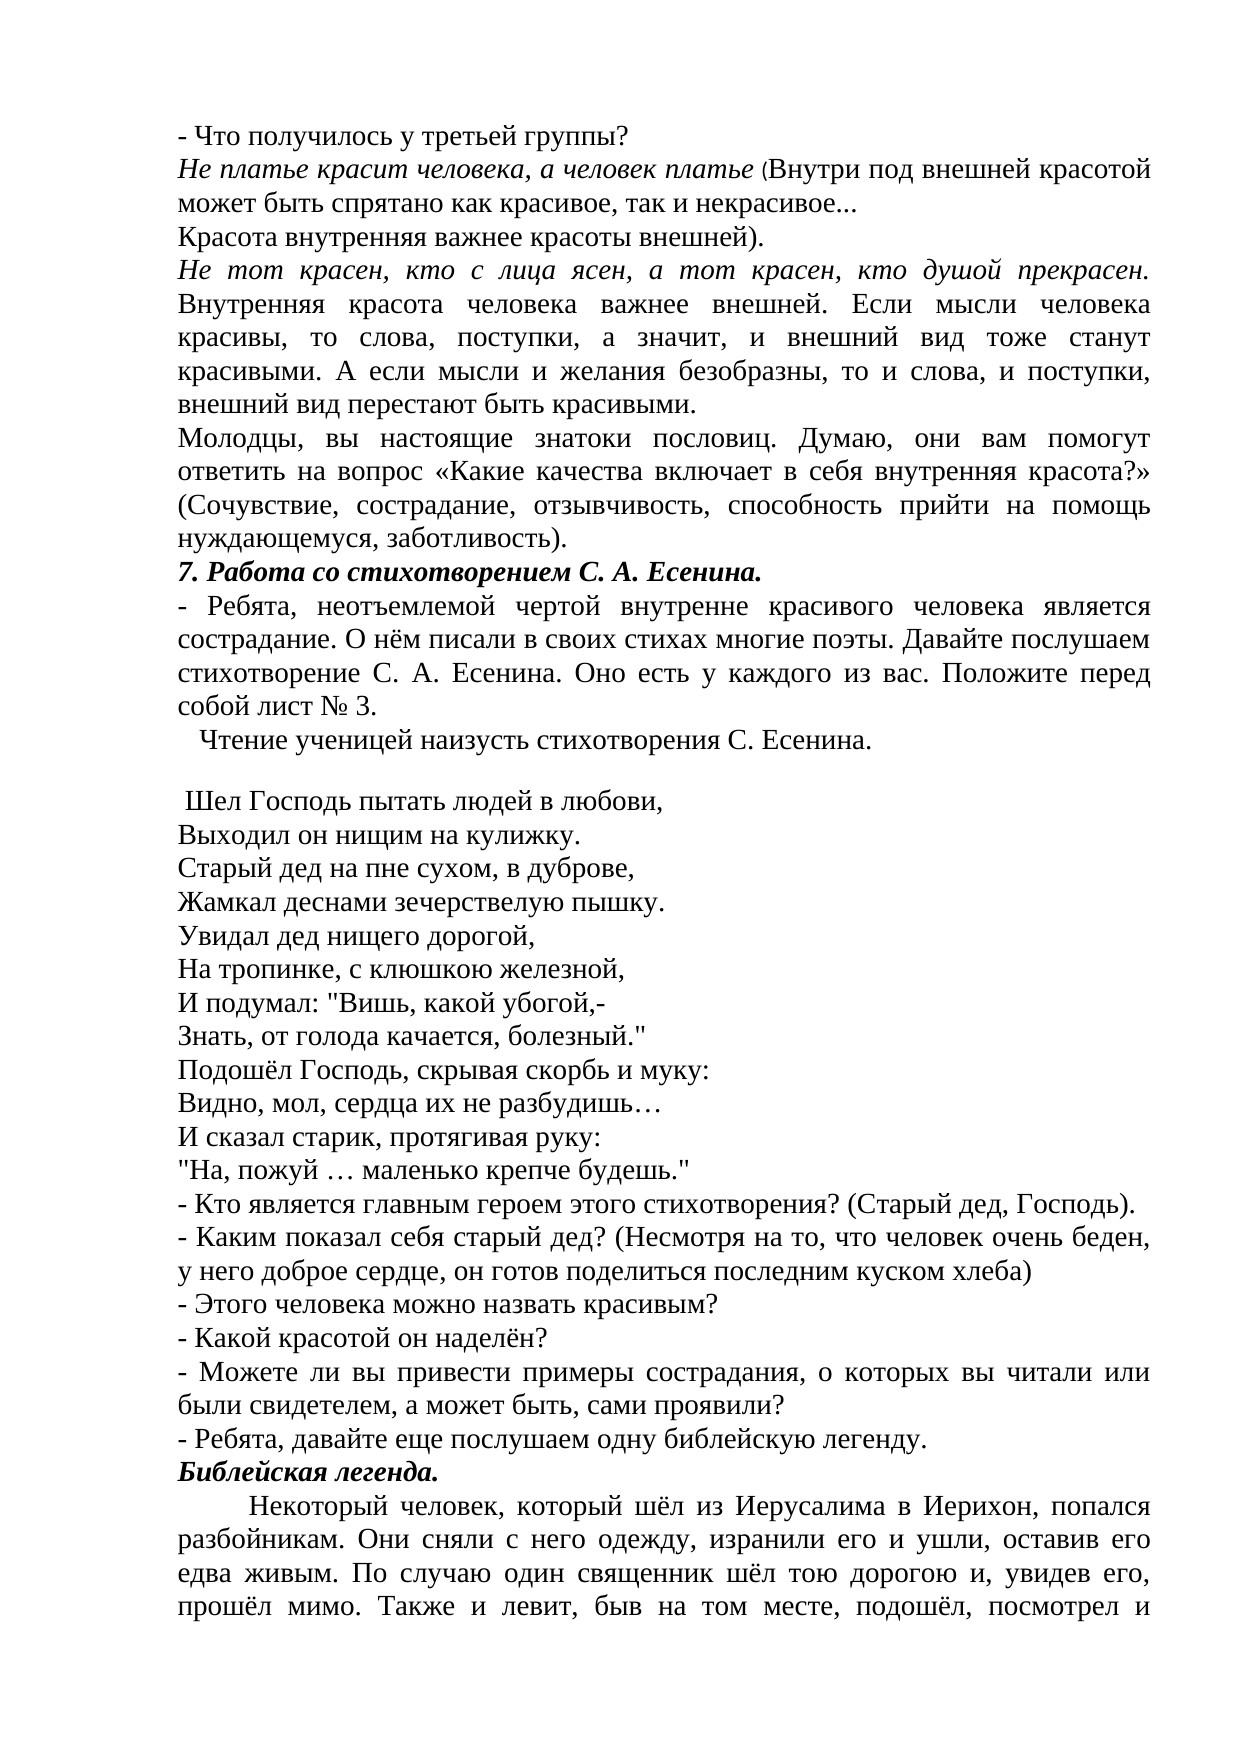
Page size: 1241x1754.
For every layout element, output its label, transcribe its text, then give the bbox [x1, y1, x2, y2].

text И сказал старик, протягивая руку: [177, 1119, 1152, 1152]
text - Каким показал себя старый дед? (Несмотря на то, что человек очень беден, у него доброе сердце, он готов поделиться последним куском хлеба) [177, 1219, 1152, 1287]
text 7. Работа со стихотворением С. А. Есенина. [177, 554, 1152, 588]
text Жамкал деснами зечерствелую пышку. [177, 884, 1152, 918]
text - Ребята, давайте еще послушаем одну библейскую легенду. [177, 1421, 1152, 1454]
text Не платье красит человека, а человек платье (Внутри под внешней красотой может быть спрятано как красивое, так и некрасивое... [177, 152, 1152, 219]
text Красота внутренняя важнее красоты внешней). [177, 219, 1152, 252]
text - Что получилось у третьей группы? [177, 118, 1152, 152]
text Увидал дед нищего дорогой, [177, 918, 1152, 951]
text "На, пожуй … маленько крепче будешь." [177, 1152, 1152, 1186]
text - Кто является главным героем этого стихотворения? (Старый дед, Господь). [177, 1186, 1152, 1219]
text Чтение ученицей наизусть стихотворения С. Есенина. [177, 722, 1152, 755]
text Шел Господь пытать людей в любови, [177, 783, 1152, 817]
text - Можете ли вы привести примеры сострадания, о которых вы читали или были свидетелем, а может быть, сами проявили? [177, 1354, 1152, 1421]
text Видно, мол, сердца их не разбудишь… [177, 1085, 1152, 1119]
text Молодцы, вы настоящие знатоки пословиц. Думаю, они вам помогут ответить на вопрос «Какие качества включает в себя внутренняя красота?» (Сочувствие, сострадание, отзывчивость, способность прийти на помощь нуждающемуся, заботливость). [177, 420, 1152, 554]
text Знать, от голода качается, болезный." [177, 1018, 1152, 1052]
text На тропинке, с клюшкою железной, [177, 951, 1152, 985]
text Подошёл Господь, скрывая скорбь и муку: [177, 1052, 1152, 1085]
text - Какой красотой он наделён? [177, 1320, 1152, 1354]
text И подумал: "Вишь, какой убогой,- [177, 985, 1152, 1018]
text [177, 1488, 1152, 1622]
text - Этого человека можно назвать красивым? [177, 1287, 1152, 1320]
text Старый дед на пне сухом, в дуброве, [177, 851, 1152, 884]
text - Ребята, неотъемлемой чертой внутренне красивого человека является сострадание. О нём писали в своих стихах многие поэты. Давайте послушаем стихотворение С. А. Есенина. Оно есть у каждого из вас. Положите перед собой лист № 3. [177, 588, 1152, 722]
text Не тот красен, кто с лица ясен, а тот красен, кто душой прекрасен. Внутренняя красота человека важнее внешней. Если мысли человека красивы, то слова, поступки, а значит, и внешний вид тоже станут красивыми. А если мысли и желания безобразны, то и слова, и поступки, внешний вид перестают быть красивыми. [177, 252, 1152, 420]
text Библейская легенда. [177, 1454, 1152, 1488]
text Выходил он нищим на кулижку. [177, 817, 1152, 851]
